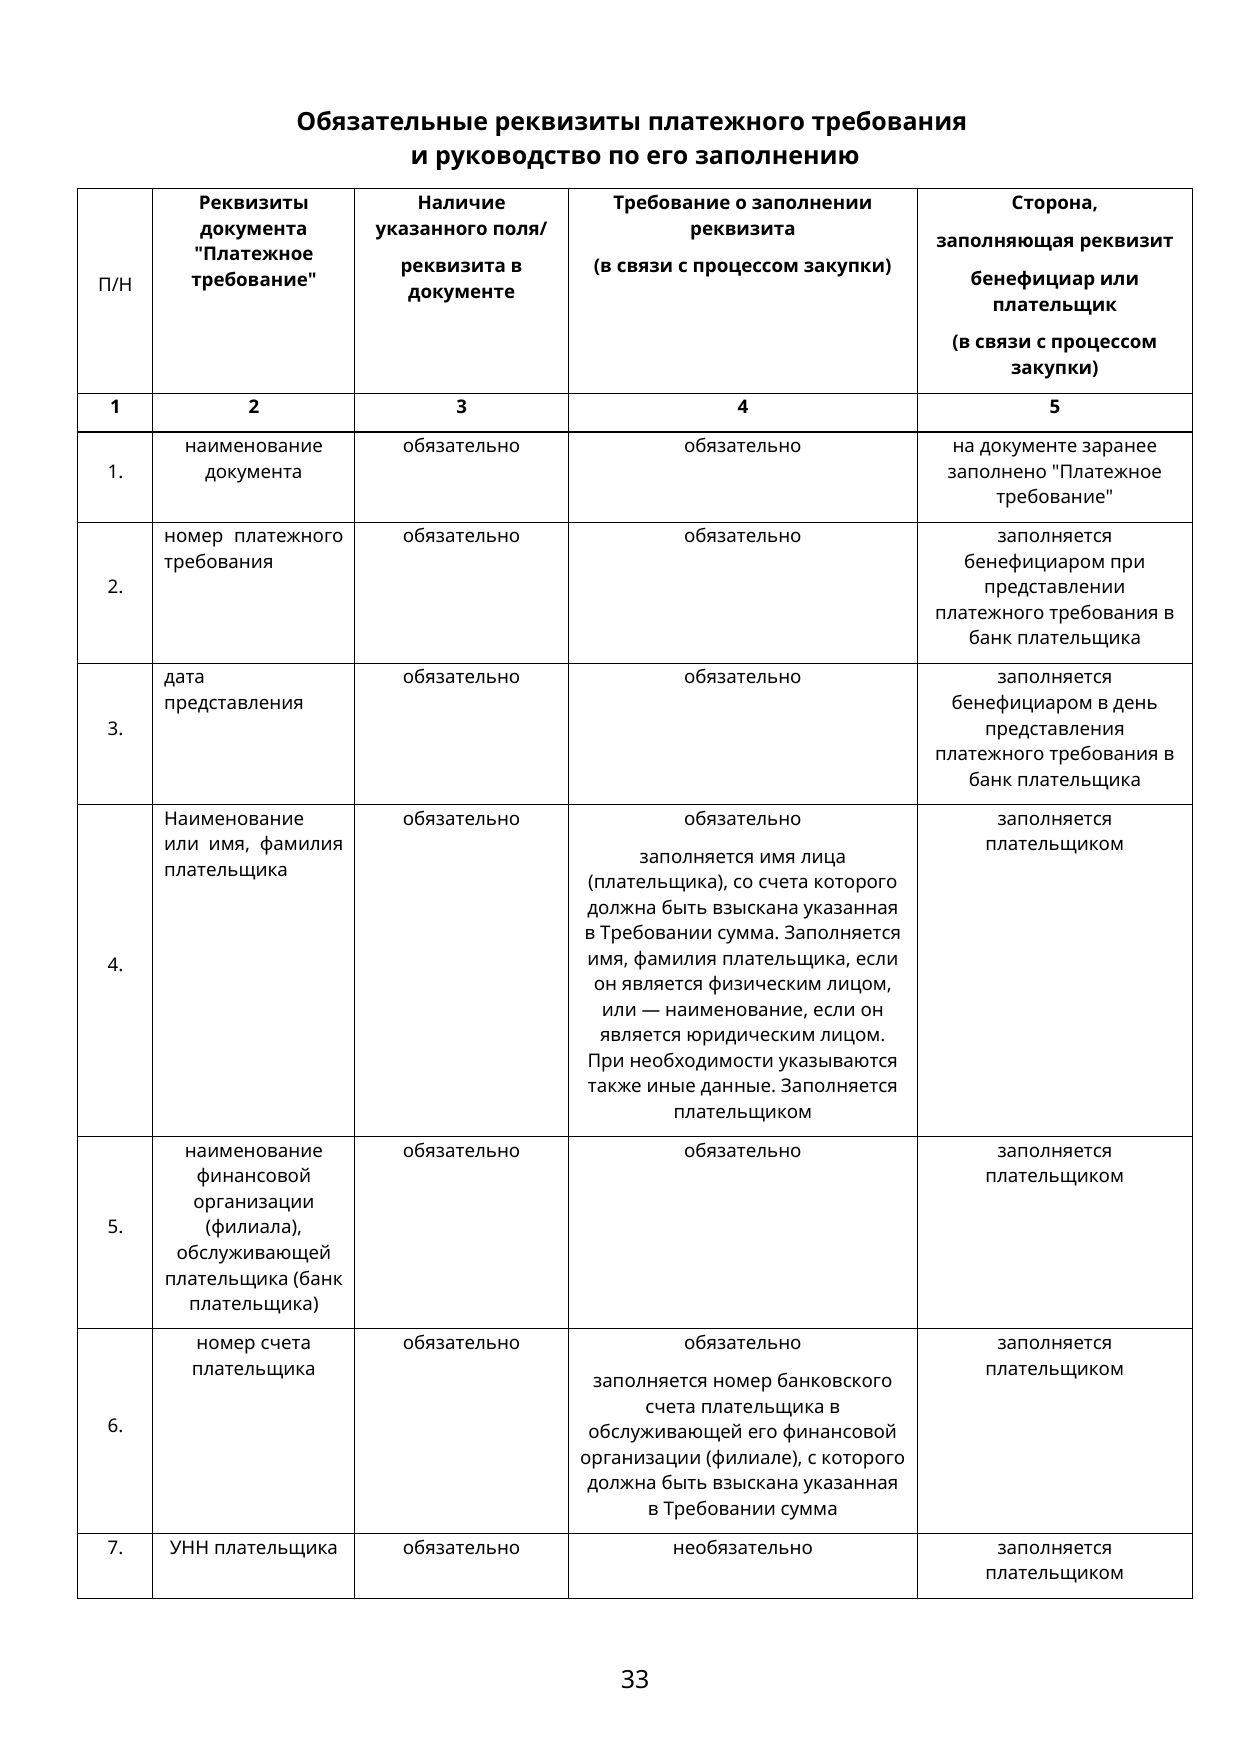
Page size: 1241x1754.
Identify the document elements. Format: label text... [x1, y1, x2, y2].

table_cell на документе заранее заполнено "Платежное требование" [918, 433, 1192, 522]
table_cell номер платежного требования [153, 523, 354, 663]
table_cell 4 [569, 394, 917, 431]
table_header Реквизиты документа "Платежное требование" [153, 189, 354, 392]
table_cell обязательно [569, 523, 917, 663]
table_cell заполняется плательщиком [918, 1534, 1192, 1598]
table_cell обязательно [355, 523, 568, 663]
table_cell обязательно [569, 664, 917, 804]
table_cell заполняется бенефициаром в день представления платежного требования в банк плательщика [918, 664, 1192, 804]
table_cell дата представления [153, 664, 354, 804]
table_header П/Н [78, 189, 152, 392]
table_cell 5 [918, 394, 1192, 431]
table_cell номер счета плательщика [153, 1329, 354, 1533]
table_cell обязательно [355, 805, 568, 1136]
table_cell наименование документа [153, 433, 354, 522]
table_cell 6. [78, 1329, 152, 1533]
table_cell обязательно заполняется имя лица (плательщика), со счета которого должна быть взыскана указанная в Требовании сумма. Заполняется имя, фамилия плательщика, если он является физическим лицом, или — наименование, если он является юридическим лицом. При необходимости указываются также иные данные. Заполняется плательщиком [569, 805, 917, 1136]
table_cell обязательно [569, 433, 917, 522]
table_cell 1 [78, 394, 152, 431]
table_cell обязательно [355, 1534, 568, 1598]
table_cell 3 [355, 394, 568, 431]
table_cell заполняется плательщиком [918, 1137, 1192, 1328]
table_cell заполняется плательщиком [918, 805, 1192, 1136]
table_cell обязательно [355, 1137, 568, 1328]
table_cell наименование финансовой организации (филиала), обслуживающей плательщика (банк плательщика) [153, 1137, 354, 1328]
table_cell обязательно [569, 1137, 917, 1328]
table_cell 3. [78, 664, 152, 804]
text Обязательные реквизиты платежного требования и руководство по его заполнению [148, 103, 1122, 172]
table_cell 4. [78, 805, 152, 1136]
table_cell заполняется бенефициаром при представлении платежного требования в банк плательщика [918, 523, 1192, 663]
table_cell обязательно [355, 1329, 568, 1533]
table_header Требование о заполнении реквизита (в связи с процессом закупки) [569, 189, 917, 392]
table_cell УНН плательщика [153, 1534, 354, 1598]
table_cell обязательно [355, 664, 568, 804]
table_header Наличие указанного поля/ реквизита в документе [355, 189, 568, 392]
table_header Сторона, заполняющая реквизит бенефициар или плательщик (в связи с процессом закупки) [918, 189, 1192, 392]
table_cell 1. [78, 433, 152, 522]
table_cell заполняется плательщиком [918, 1329, 1192, 1533]
table_cell 2. [78, 523, 152, 663]
table_cell обязательно [355, 433, 568, 522]
table_cell Наименование или имя, фамилия плательщика [153, 805, 354, 1136]
table_cell 2 [153, 394, 354, 431]
table_cell 5. [78, 1137, 152, 1328]
table_cell обязательно заполняется номер банковского счета плательщика в обслуживающей его финансовой организации (филиале), с которого должна быть взыскана указанная в Требовании сумма [569, 1329, 917, 1533]
table_cell 7. [78, 1534, 152, 1598]
